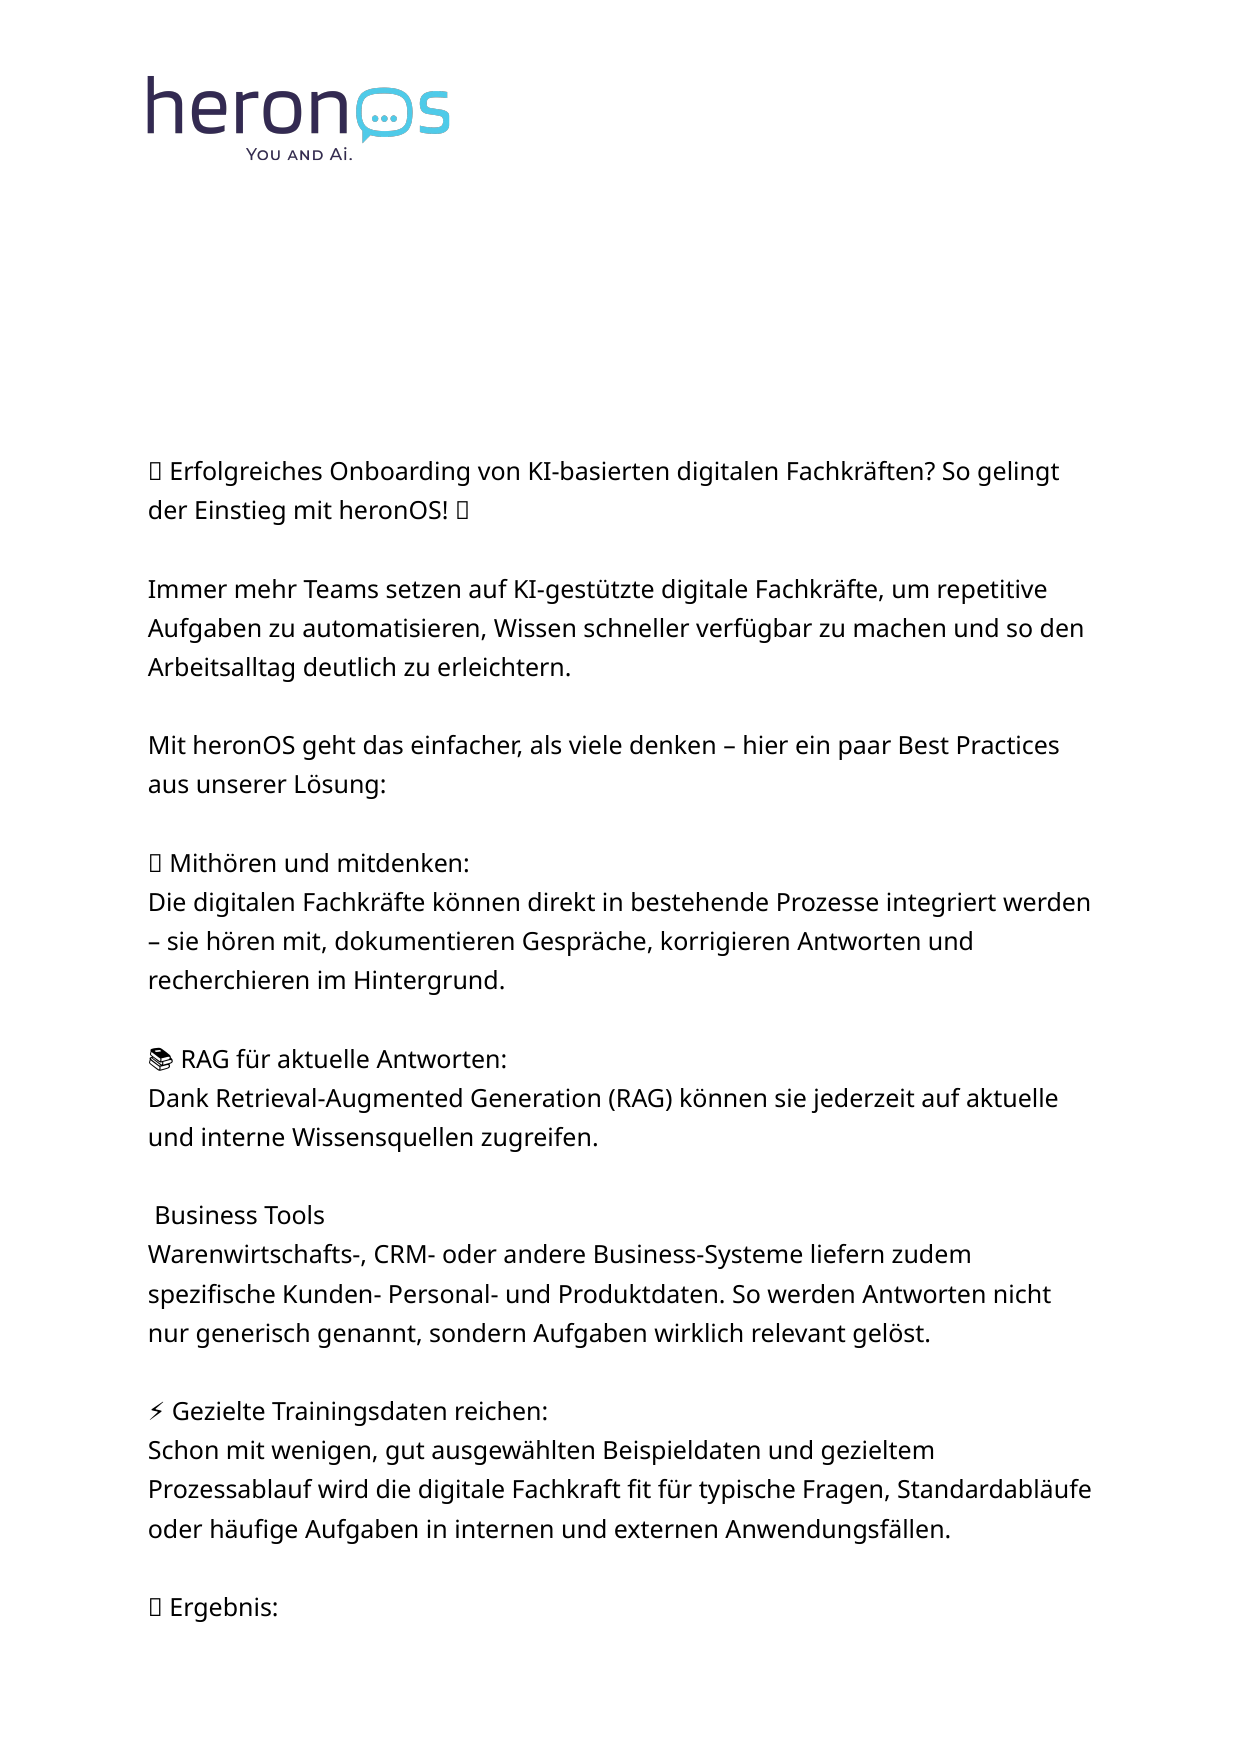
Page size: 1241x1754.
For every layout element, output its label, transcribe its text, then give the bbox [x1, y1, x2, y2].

picture [147, 73, 450, 163]
